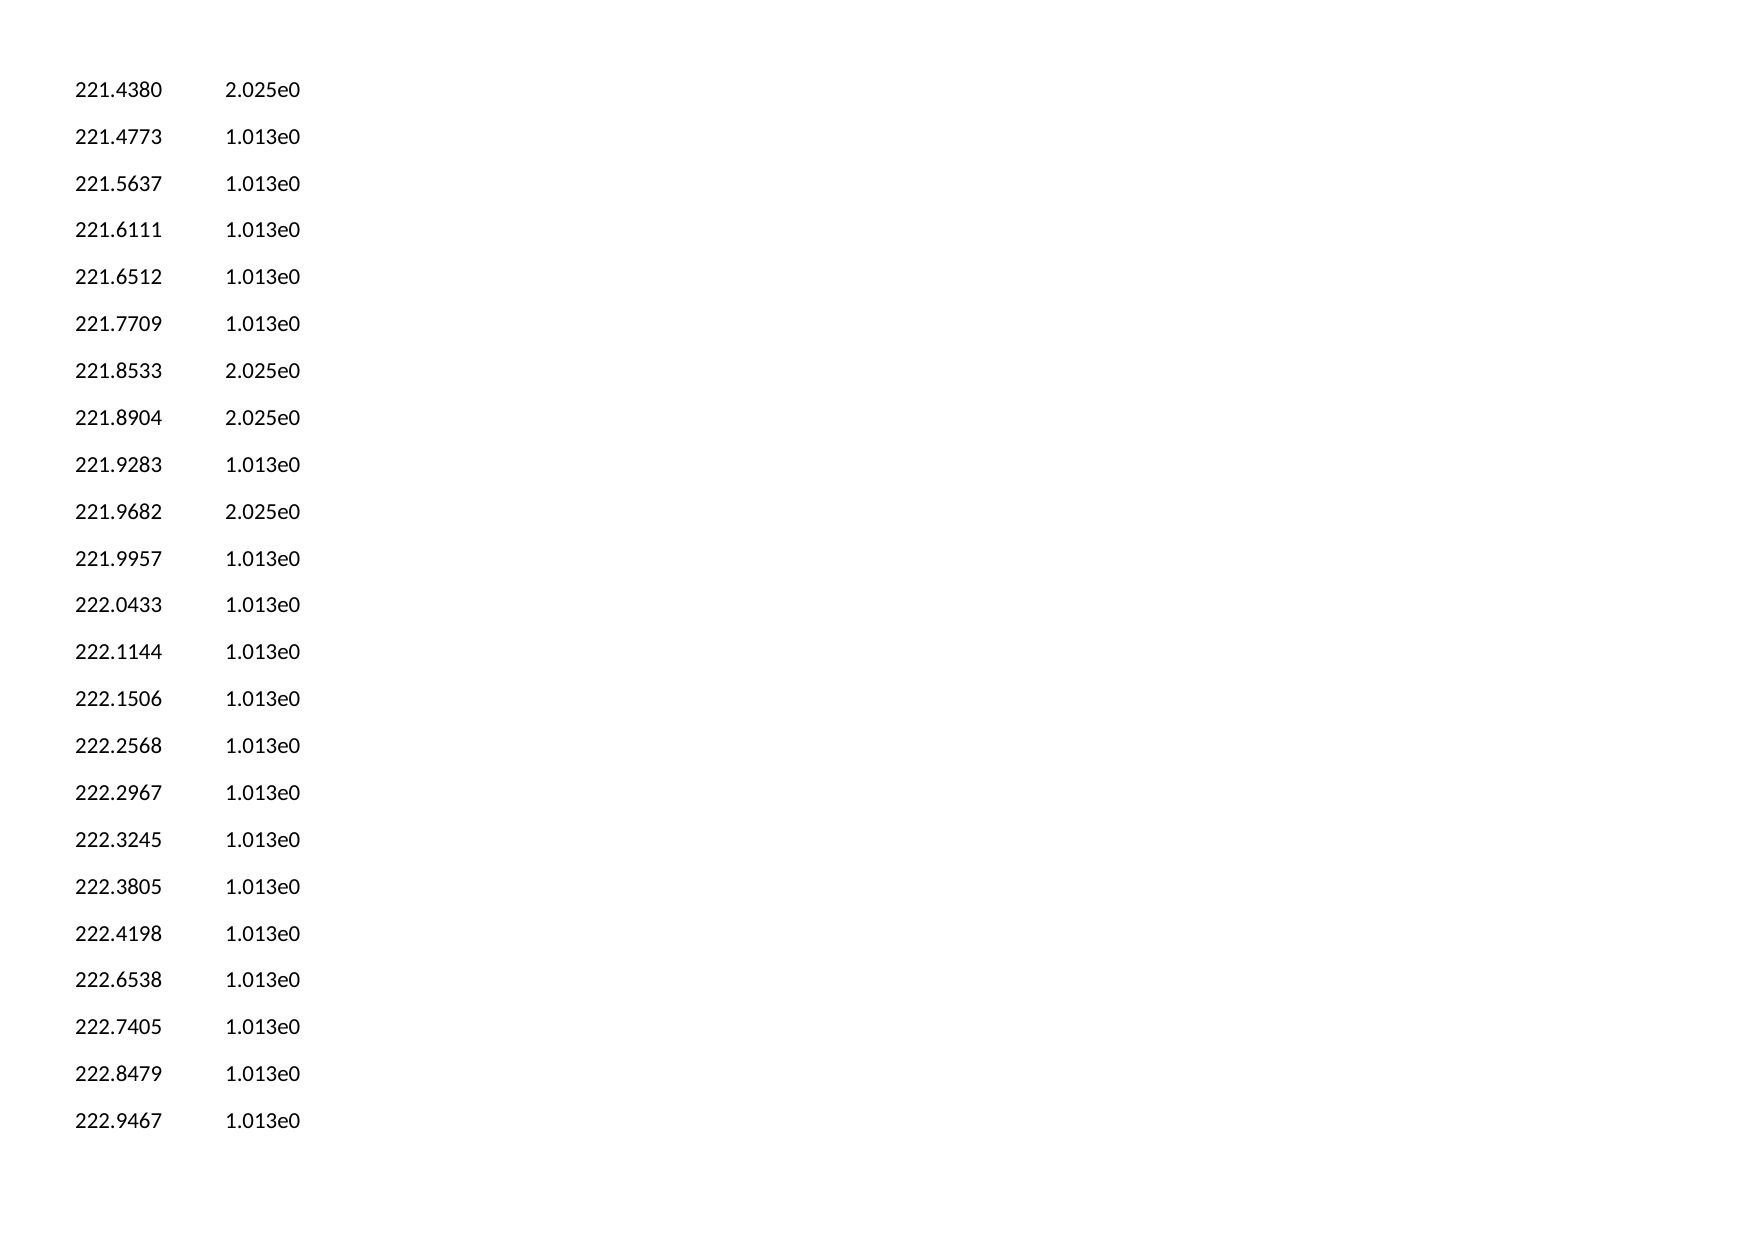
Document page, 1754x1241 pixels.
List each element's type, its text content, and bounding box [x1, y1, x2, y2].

text 222.0433 1.013e0 [75, 591, 1679, 619]
text 221.8904 2.025e0 [75, 403, 1679, 431]
text 222.2568 1.013e0 [75, 731, 1679, 759]
text 221.6512 1.013e0 [75, 262, 1679, 291]
text 221.5637 1.013e0 [75, 169, 1679, 197]
text 221.7709 1.013e0 [75, 309, 1679, 337]
text 222.3245 1.013e0 [75, 825, 1679, 853]
text 222.8479 1.013e0 [75, 1059, 1679, 1087]
text 221.9957 1.013e0 [75, 544, 1679, 572]
text 222.3805 1.013e0 [75, 872, 1679, 900]
text 221.4380 2.025e0 [75, 75, 1679, 103]
text 221.4773 1.013e0 [75, 122, 1679, 150]
text 222.7405 1.013e0 [75, 1012, 1679, 1041]
text 222.6538 1.013e0 [75, 966, 1679, 994]
text 222.4198 1.013e0 [75, 919, 1679, 947]
text 222.1506 1.013e0 [75, 684, 1679, 712]
text 221.6111 1.013e0 [75, 216, 1679, 244]
text 222.1144 1.013e0 [75, 637, 1679, 666]
text 222.9467 1.013e0 [75, 1106, 1679, 1134]
text 221.9283 1.013e0 [75, 450, 1679, 478]
text 222.2967 1.013e0 [75, 778, 1679, 806]
text 221.8533 2.025e0 [75, 356, 1679, 384]
text 221.9682 2.025e0 [75, 497, 1679, 525]
